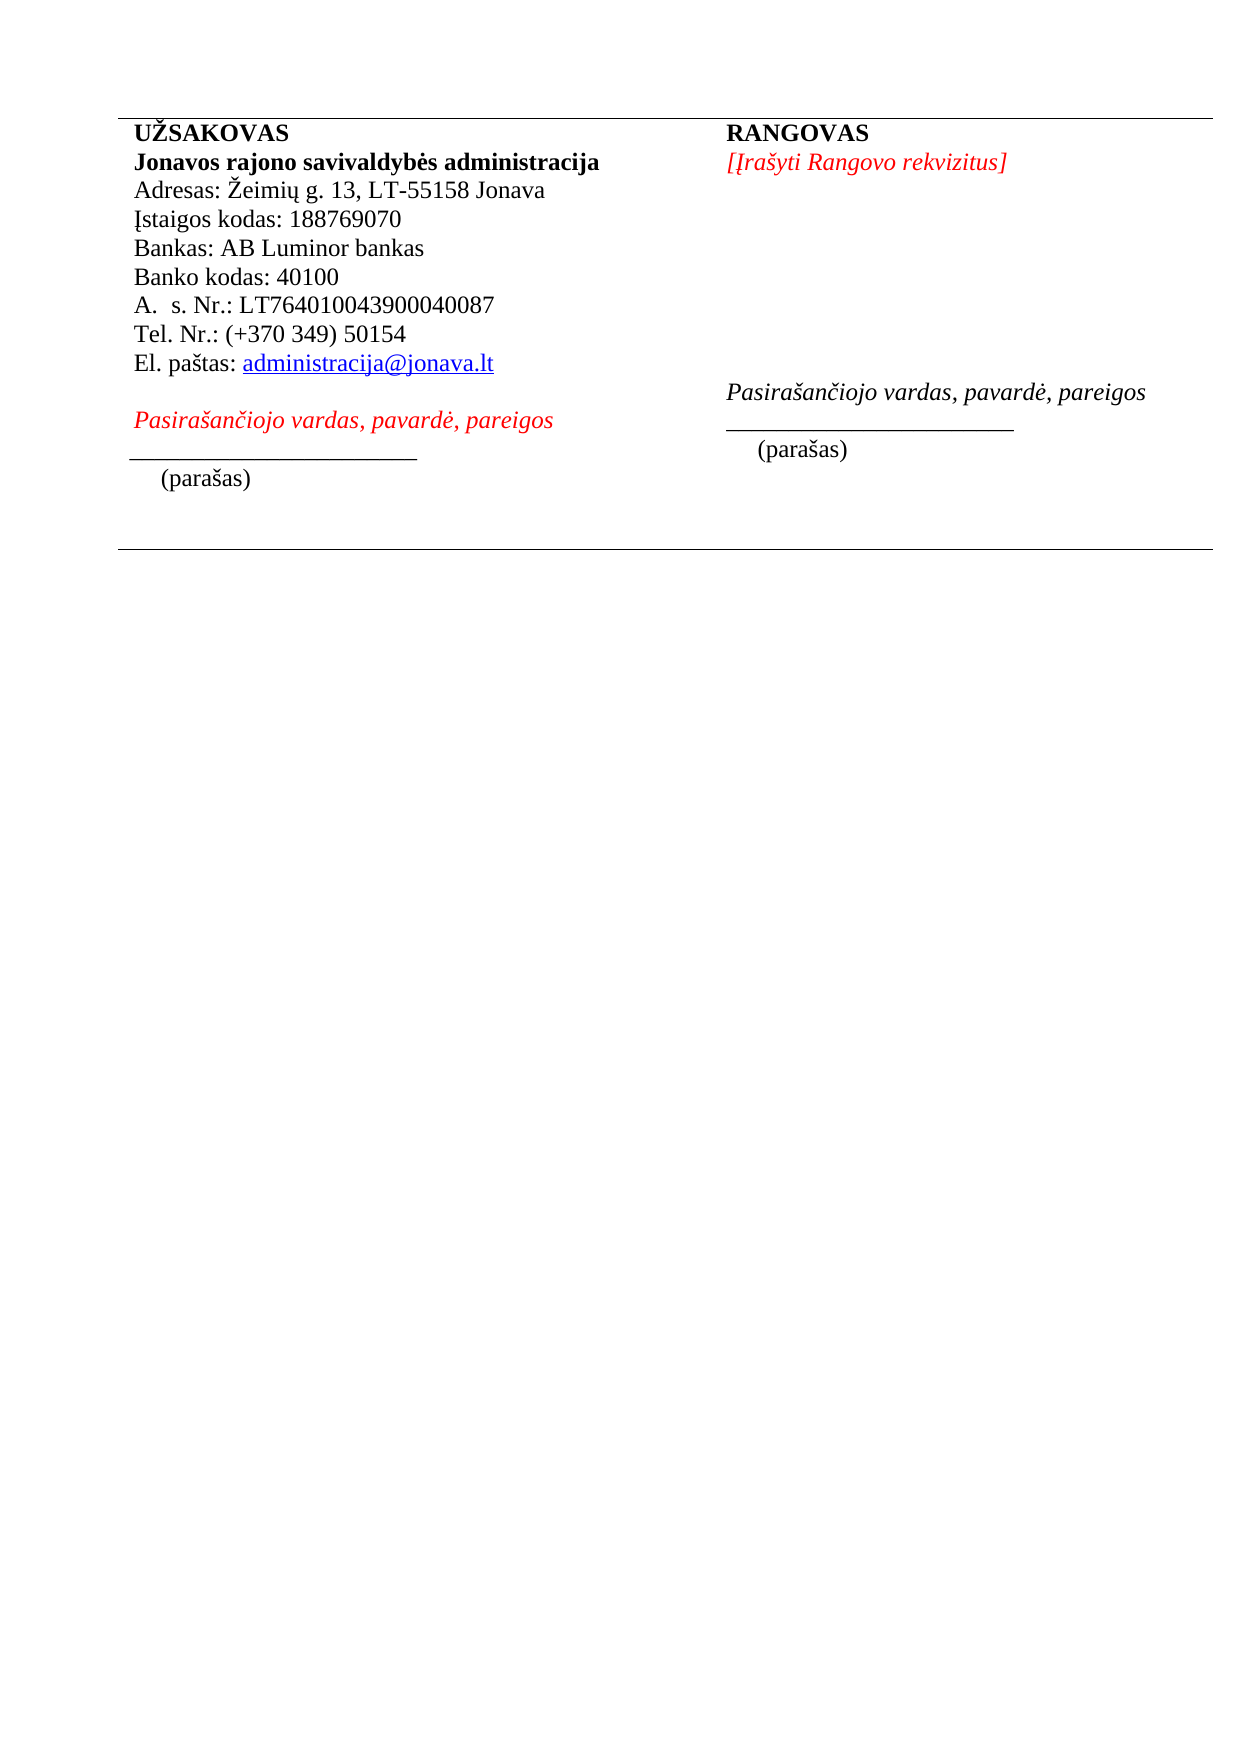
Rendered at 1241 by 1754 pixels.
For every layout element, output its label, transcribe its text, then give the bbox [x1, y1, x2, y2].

table_cell UŽSAKOVAS Jonavos rajono savivaldybės administracija Adresas: Žeimių g. 13, LT-55158 Jonava Įstaigos kodas: 188769070 Bankas: AB Luminor bankas Banko kodas: 40100 s. Nr.: LT764010043900040087 Tel. Nr.: (+370 349) 50154 El. paštas: administracija@jonava.lt Pasirašančiojo vardas, pavardė, pareigos _______________________ (parašas) [118, 119, 715, 549]
table_cell RANGOVAS [Įrašyti Rangovo rekvizitus] Pasirašančiojo vardas, pavardė, pareigos _______________________ (parašas) [715, 119, 1213, 549]
